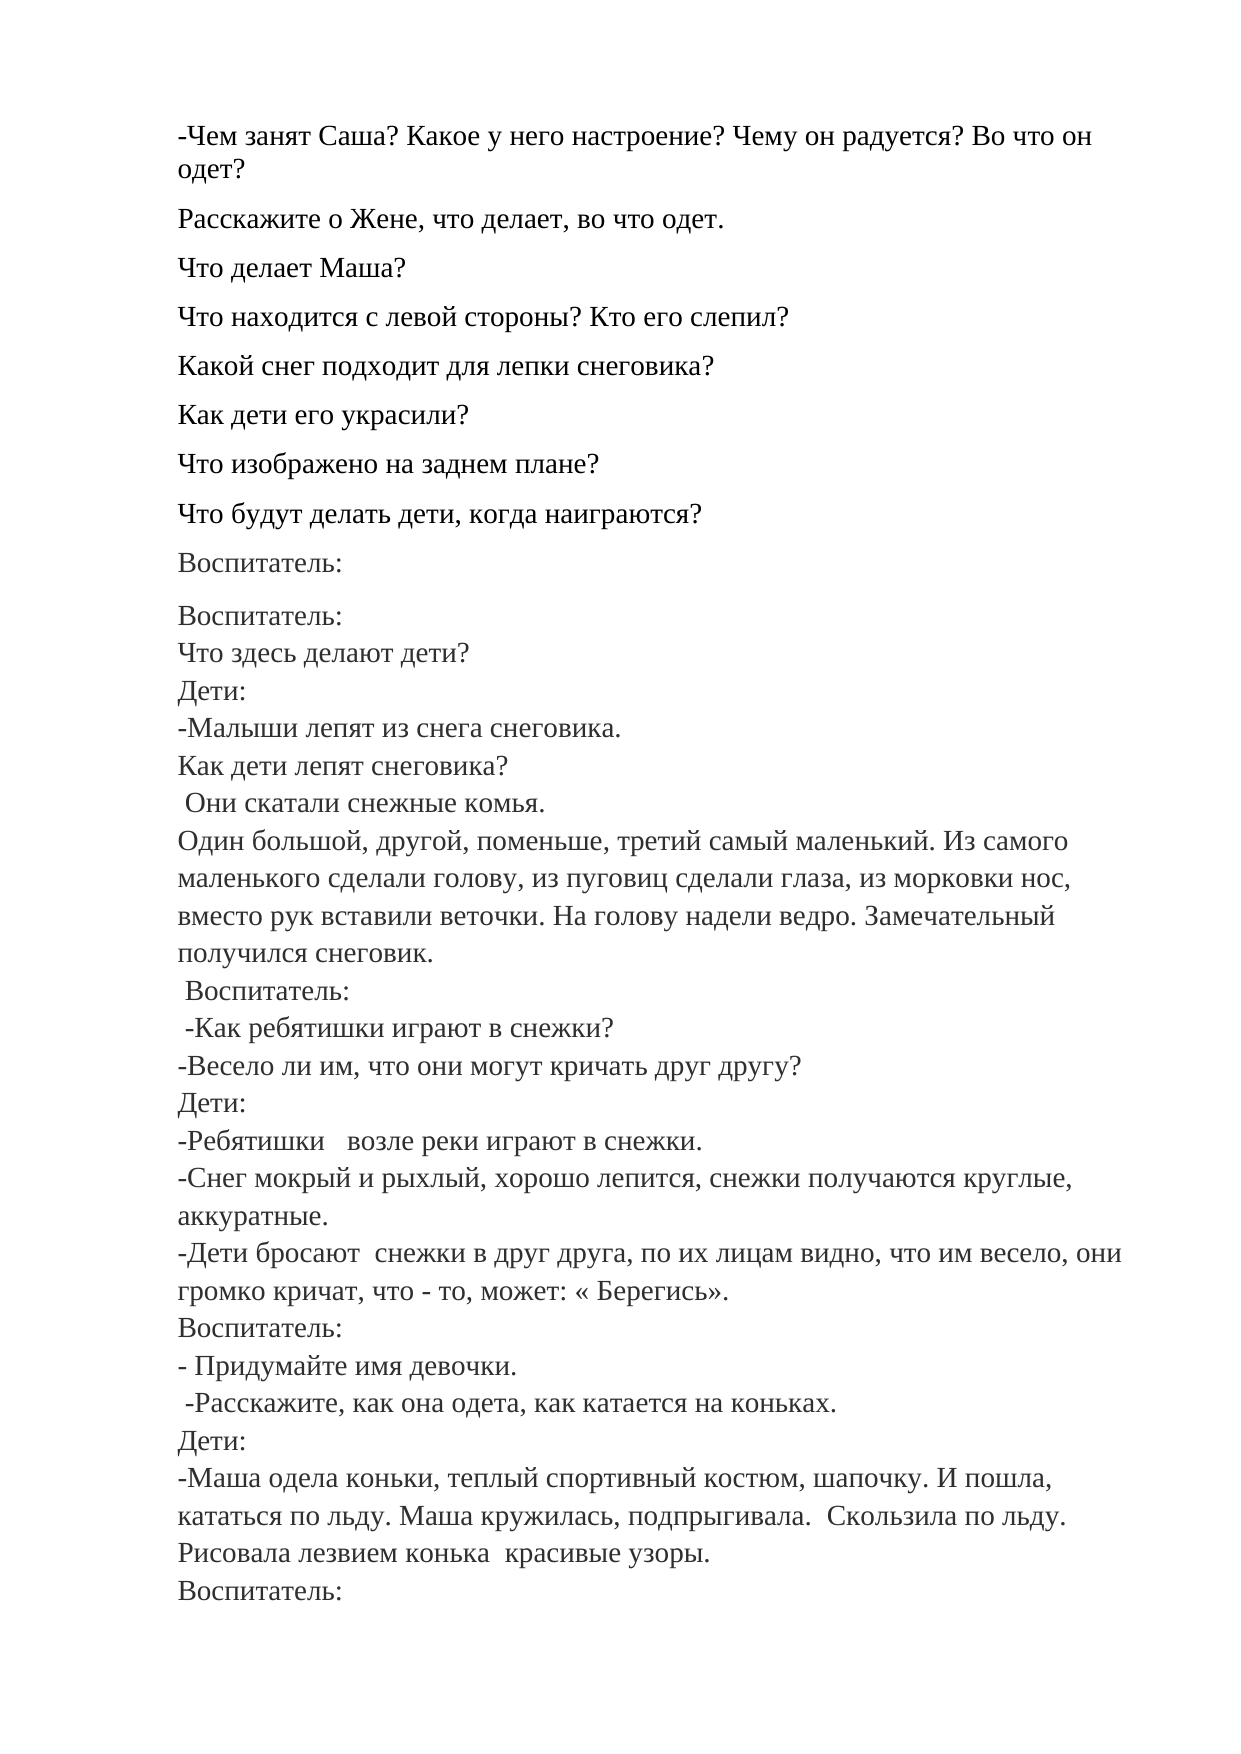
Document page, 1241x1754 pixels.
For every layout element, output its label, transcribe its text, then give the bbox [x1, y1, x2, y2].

text Как дети лепят снеговика? [177, 744, 1152, 782]
text Расскажите о Жене, что делает, во что одет. [177, 201, 1152, 234]
text -Малыши лепят из снега снеговика. [177, 707, 1152, 744]
text Они скатали снежные комья. [177, 782, 1152, 819]
text Дети: [177, 1082, 1152, 1119]
text Что здесь делают дети? [177, 632, 1152, 669]
text -Весело ли им, что они могут кричать друг другу? [177, 1044, 1152, 1082]
text Воспитатель: [177, 969, 1152, 1007]
text Что находится с левой стороны? Кто его слепил? [177, 299, 1152, 333]
text Воспитатель: [177, 1569, 1152, 1607]
text Один большой, другой, поменьше, третий самый маленький. Из самого маленького сделали голову, из пуговиц сделали глаза, из морковки нос, вместо рук вставили веточки. На голову надели ведро. Замечательный получился снеговик. [177, 819, 1152, 969]
text Что изображено на заднем плане? [177, 447, 1152, 480]
text Воспитатель: [177, 594, 1152, 632]
text -Снег мокрый и рыхлый, хорошо лепится, снежки получаются круглые, аккуратные. [177, 1157, 1152, 1232]
text Как дети его украсили? [177, 397, 1152, 431]
text -Маша одела коньки, теплый спортивный костюм, шапочку. И пошла, кататься по льду. Маша кружилась, подпрыгивала. Скользила по льду. Рисовала лезвием конька красивые узоры. [177, 1457, 1152, 1569]
text -Дети бросают снежки в друг друга, по их лицам видно, что им весело, они громко кричат, что - то, может: « Берегись». [177, 1232, 1152, 1307]
text -Ребятишки возле реки играют в снежки. [177, 1119, 1152, 1157]
text Какой снег подходит для лепки снеговика? [177, 348, 1152, 382]
text Воспитатель: [177, 545, 1152, 578]
text Воспитатель: [177, 1307, 1152, 1344]
text Дети: [177, 1419, 1152, 1457]
text -Чем занят Саша? Какое у него настроение? Чему он радуется? Во что он одет? [177, 118, 1152, 185]
text -Расскажите, как она одета, как катается на коньках. [177, 1382, 1152, 1419]
text - Придумайте имя девочки. [177, 1344, 1152, 1382]
text Что будут делать дети, когда наиграются? [177, 496, 1152, 529]
text Дети: [177, 669, 1152, 707]
text Что делает Маша? [177, 250, 1152, 283]
text -Как ребятишки играют в снежки? [177, 1007, 1152, 1044]
